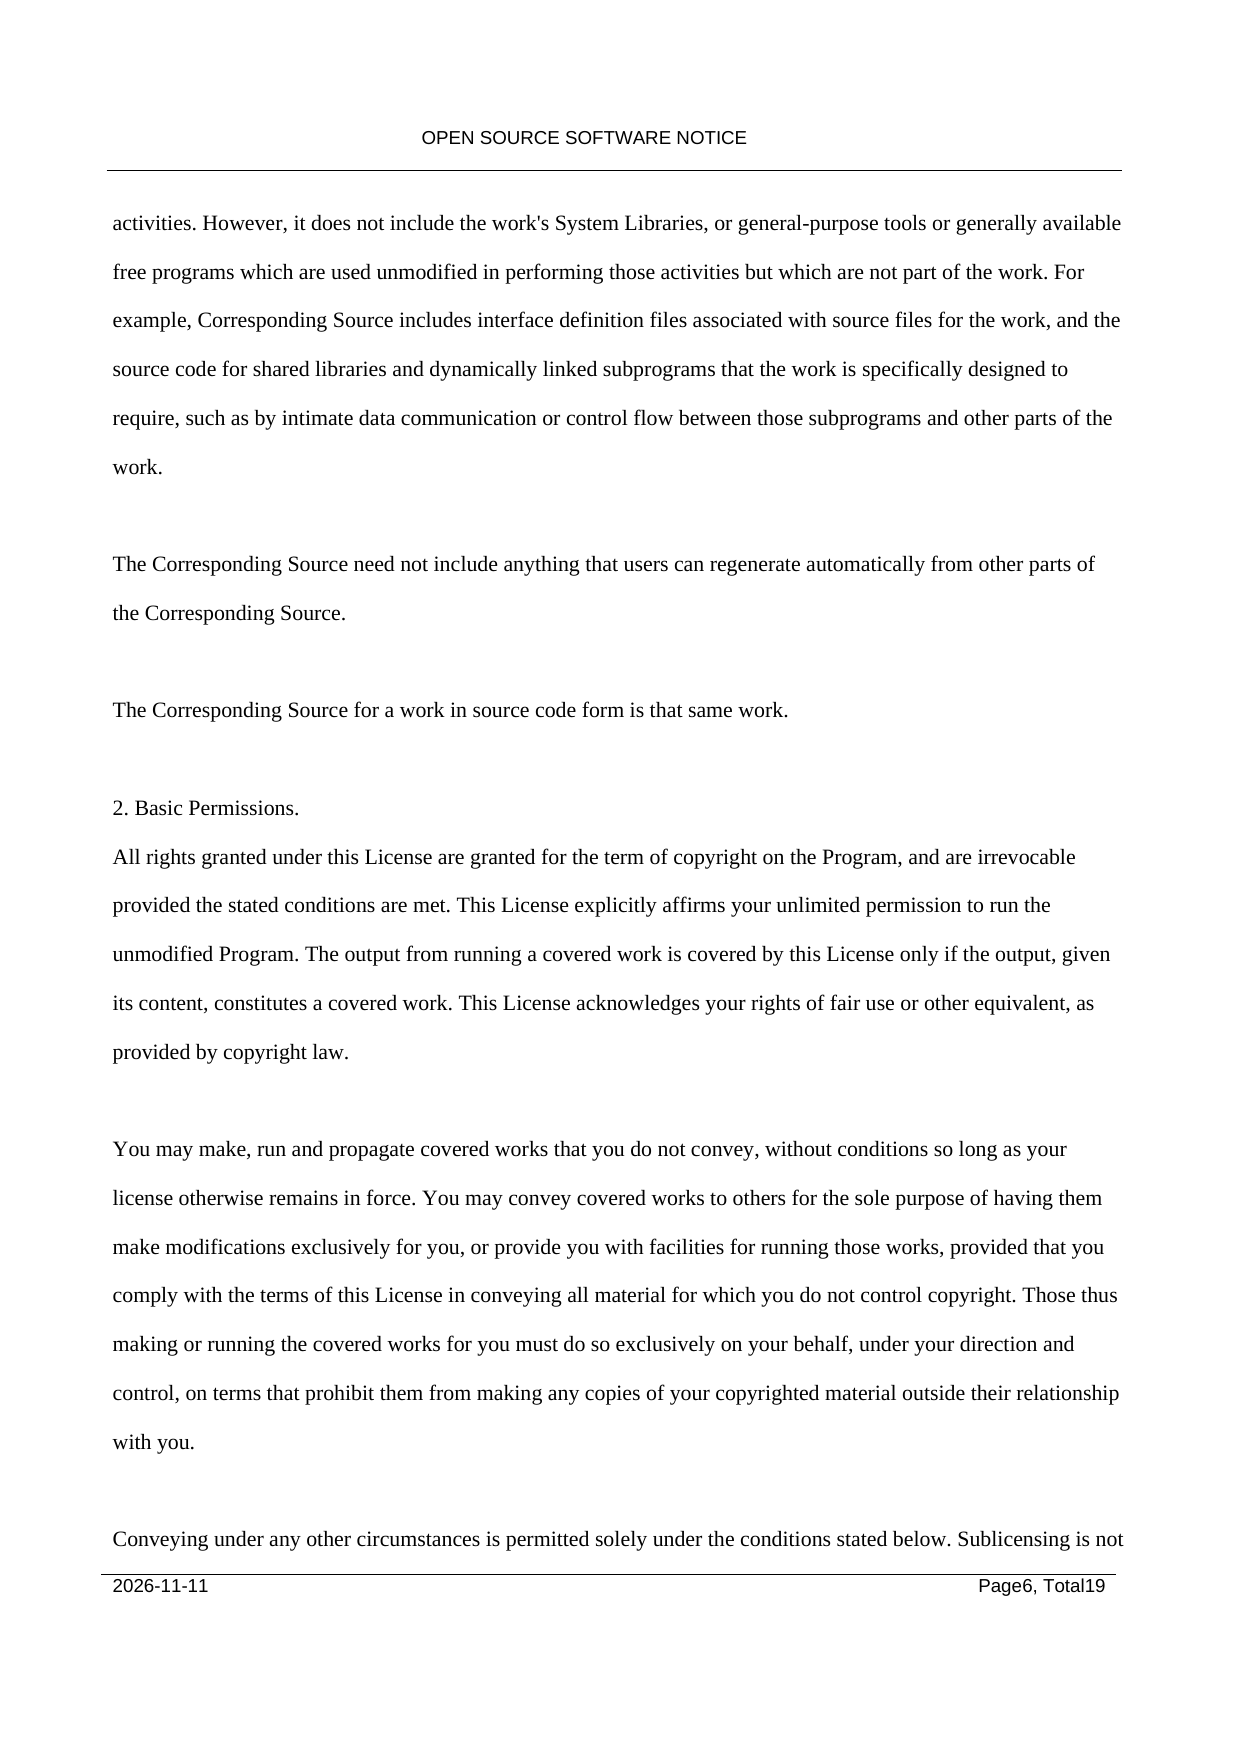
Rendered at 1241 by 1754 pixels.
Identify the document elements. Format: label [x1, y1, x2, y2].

text [112, 206, 1128, 1555]
